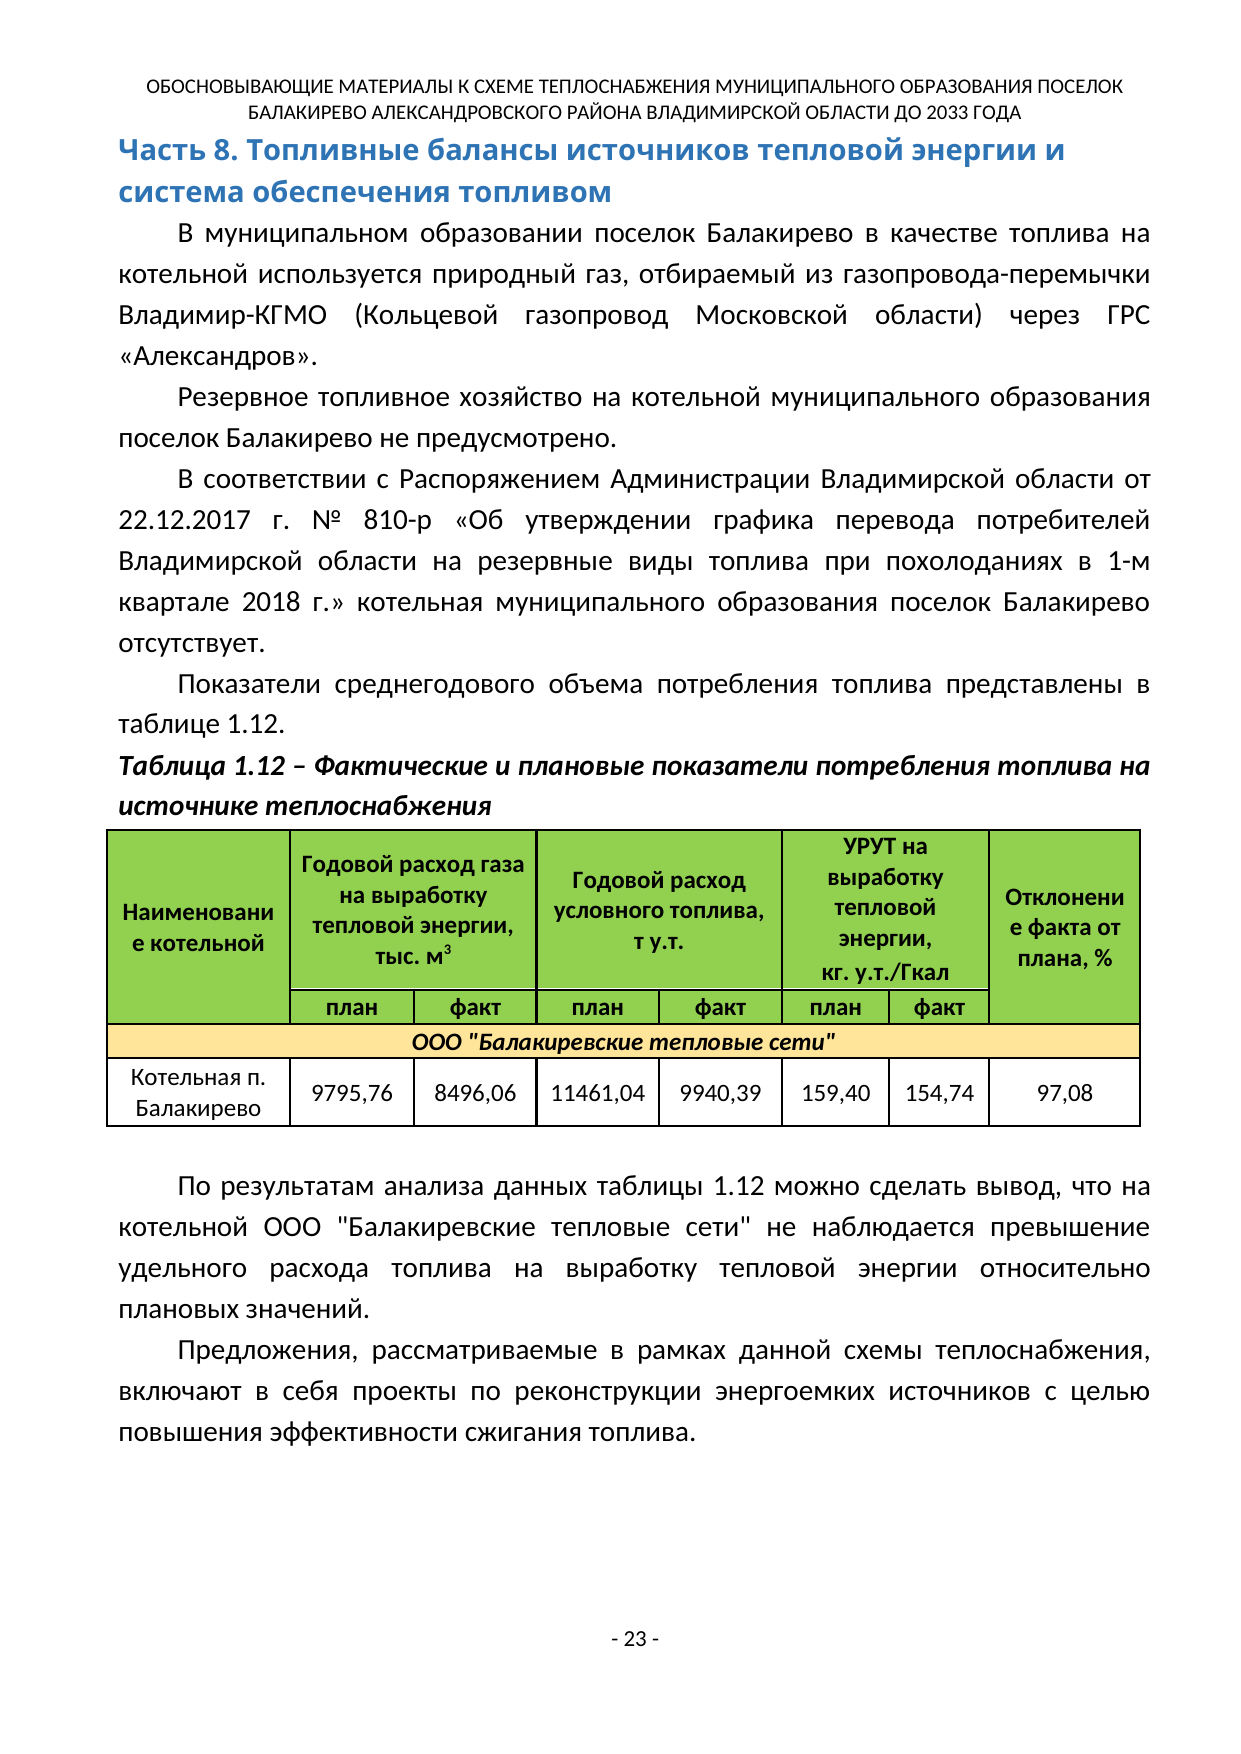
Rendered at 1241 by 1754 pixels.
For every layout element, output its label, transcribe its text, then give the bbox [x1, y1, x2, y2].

subtitle Часть 8. Топливные балансы источников тепловой энергии и система обеспечения топливом [118, 129, 1152, 211]
text В муниципальном образовании поселок Балакирево в качестве топлива на котельной используется природный газ, отбираемый из газопровода-перемычки Владимир-КГМО (Кольцевой газопровод Московской области) через ГРС «Александров». [118, 214, 1152, 373]
table_header УРУТ на выработку тепловой энергии, [783, 831, 988, 953]
table_cell 9940,39 [660, 1059, 781, 1124]
table_cell 9795,76 [291, 1059, 413, 1124]
table_cell 154,74 [890, 1059, 988, 1124]
table_header Годовой расход условного топлива, т у.т. [538, 831, 781, 988]
text Таблица 1.12 – Фактические и плановые показатели потребления топлива на источнике теплоснабжения [118, 747, 1152, 823]
table_header Отклонение факта от плана, % [990, 831, 1139, 1023]
table_cell ООО "Балакиревские тепловые сети" [108, 1025, 1139, 1057]
table_cell 11461,04 [538, 1059, 658, 1124]
table_cell 8496,06 [415, 1059, 535, 1124]
table_cell план [538, 991, 658, 1023]
table_cell Котельная п. Балакирево [108, 1059, 289, 1124]
text По результатам анализа данных таблицы 1.12 можно сделать вывод, что на котельной ООО "Балакиревские тепловые сети" не наблюдается превышение удельного расхода топлива на выработку тепловой энергии относительно плановых значений. [118, 1167, 1152, 1326]
table_cell факт [415, 991, 535, 1023]
table_cell план [291, 991, 413, 1023]
table_cell 159,40 [783, 1059, 888, 1124]
table_header Годовой расход газа на выработку тепловой энергии, тыс. м3 [291, 831, 535, 988]
table_cell 97,08 [990, 1059, 1139, 1124]
text В соответствии с Распоряжением Администрации Владимирской области от 22.12.2017 г. № 810-р «Об утверждении графика перевода потребителей Владимирской области на резервные виды топлива при похолоданиях в 1-м квартале 2018 г.» котельная муниципального образования поселок Балакирево отсутствует. [118, 460, 1152, 659]
text Показатели среднегодового объема потребления топлива представлены в таблице 1.12. [118, 665, 1152, 741]
table_cell кг. у.т./Гкал [783, 953, 988, 988]
table_cell факт [660, 991, 781, 1023]
table_cell план [783, 991, 888, 1023]
table_cell факт [890, 991, 988, 1023]
table_header Наименование котельной [108, 831, 289, 1023]
text Резервное топливное хозяйство на котельной муниципального образования поселок Балакирево не предусмотрено. [118, 378, 1152, 455]
text Предложения, рассматриваемые в рамках данной схемы теплоснабжения, включают в себя проекты по реконструкции энергоемких источников с целью повышения эффективности сжигания топлива. [118, 1331, 1152, 1449]
